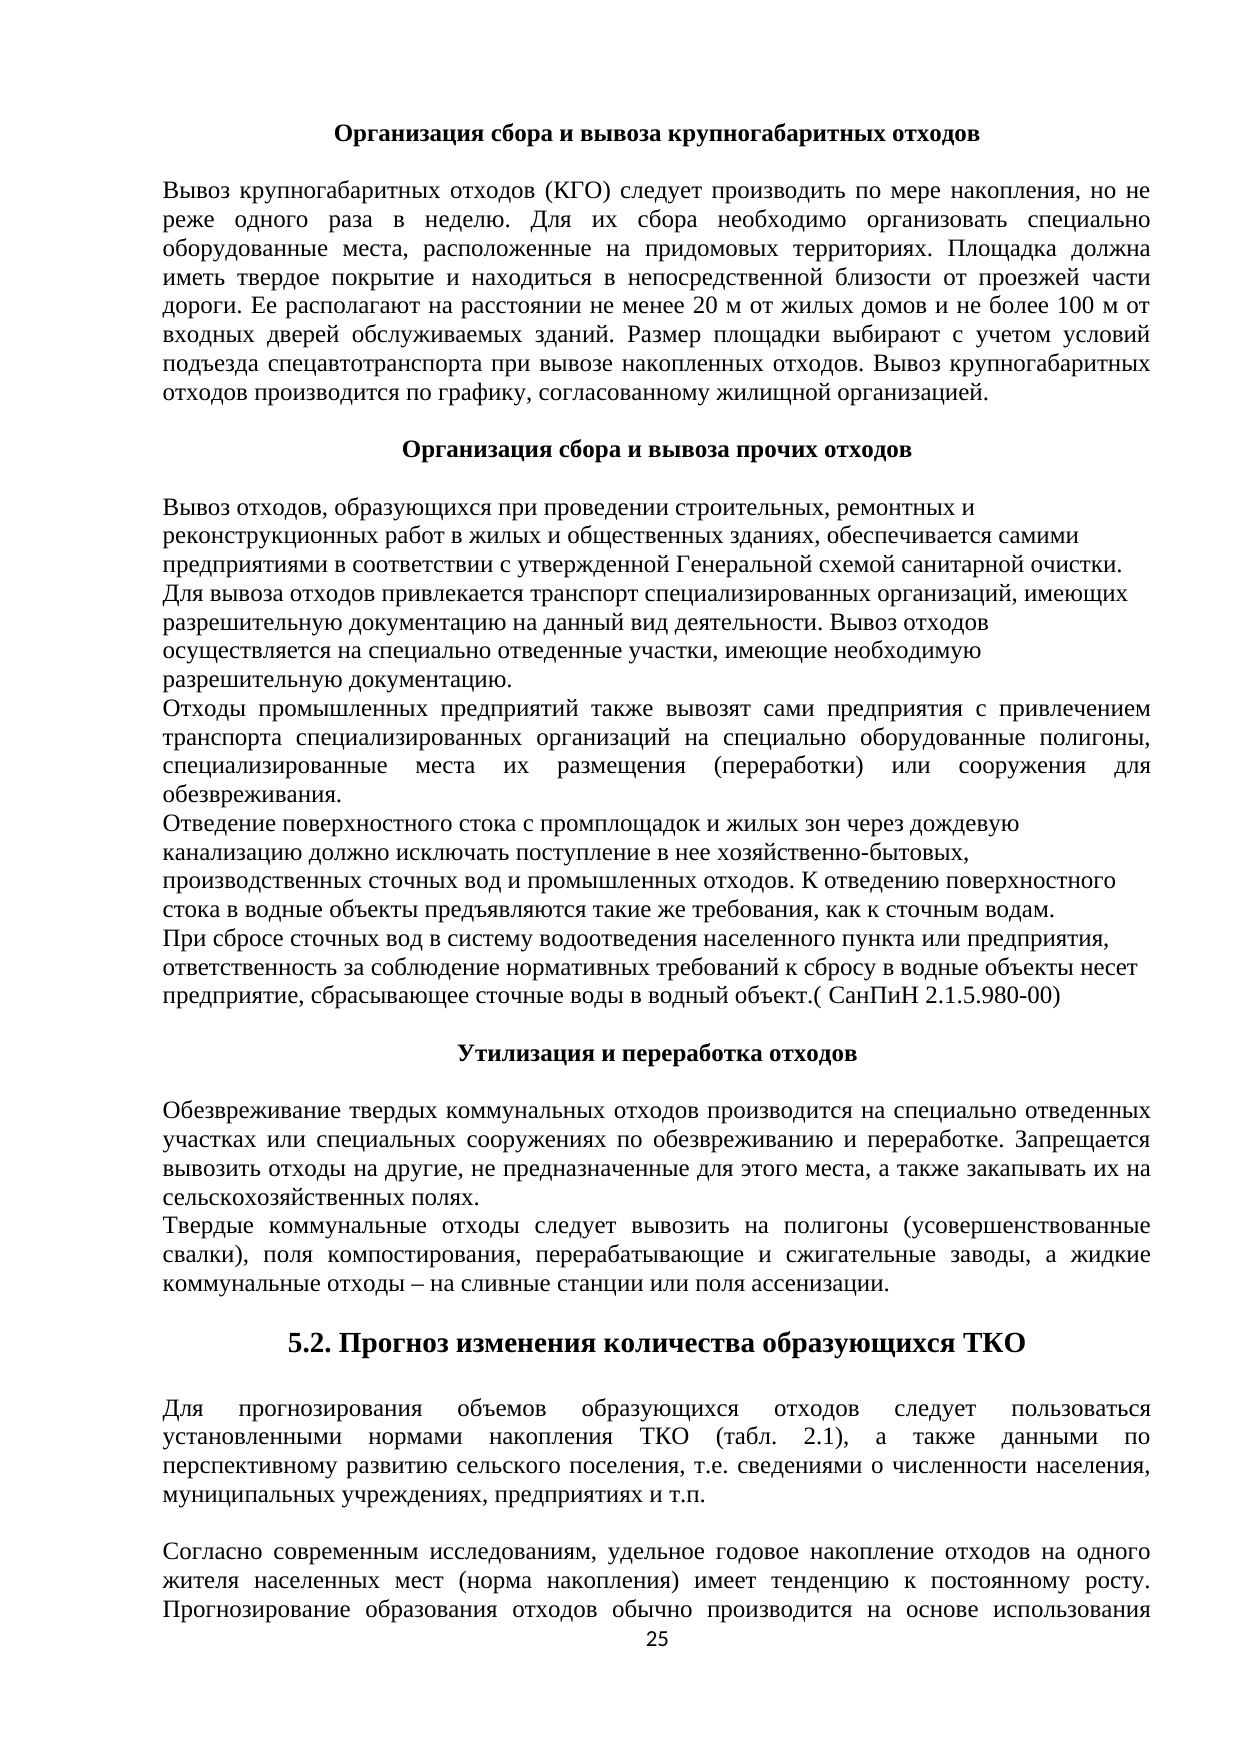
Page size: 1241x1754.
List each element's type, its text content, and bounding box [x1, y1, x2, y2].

text 5.2. Прогноз изменения количества образующихся ТКО [162, 1326, 1152, 1359]
text Отведение поверхностного стока с промплощадок и жилых зон через дождевую канализацию должно исключать поступление в нее хозяйственно-бытовых, производственных сточных вод и промышленных отходов. К отведению поверхностного стока в водные объекты предъявляются такие же требования, как к сточным водам. [970, 808, 1152, 923]
text Для прогнозирования объемов образующихся отходов следует пользоваться установленными нормами накопления ТКО (табл. 2.1), а также данными по перспективному развитию сельского поселения, т.е. сведениями о численности населения, муниципальных учреждениях, предприятиях и т.п. [162, 1393, 1152, 1508]
text Твердые коммунальные отходы следует вывозить на полигоны (усовершенствованные свалки), поля компостирования, перерабатывающие и сжигательные заводы, а жидкие коммунальные отходы – на сливные станции или поля ассенизации. [162, 1211, 1152, 1297]
text Вывоз крупногабаритных отходов (КГО) следует производить по мере накопления, но не реже одного раза в неделю. Для их сбора необходимо организовать специально оборудованные места, расположенные на придомовых территориях. Площадка должна иметь твердое покрытие и находиться в непосредственной близости от проезжей части дороги. Ее располагают на расстоянии не менее 20 м от жилых домов и не более 100 м от входных дверей обслуживаемых зданий. Размер площадки выбирают с учетом условий подъезда спецавтотранспорта при вывозе накопленных отходов. Вывоз крупногабаритных отходов производится по графику, согласованному жилищной организацией. [162, 176, 1152, 406]
text При сбросе сточных вод в систему водоотведения населенного пункта или предприятия, ответственность за соблюдение нормативных требований к сбросу в водные объекты несет предприятие, сбрасывающее сточные воды в водный объект.( СанПиН 2.1.5.980-00) [822, 923, 1152, 1009]
text Организация сбора и вывоза прочих отходов [162, 434, 1152, 463]
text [162, 1536, 1152, 1623]
text Обезвреживание твердых коммунальных отходов производится на специально отведенных участках или специальных сооружениях по обезвреживанию и переработке. Запрещается вывозить отходы на другие, не предназначенные для этого места, а также закапывать их на сельскохозяйственных полях. [162, 1096, 1152, 1211]
text Организация сбора и вывоза крупногабаритных отходов [162, 118, 1152, 147]
text Утилизация и переработка отходов [162, 1038, 1152, 1067]
text Вывоз отходов, образующихся при проведении строительных, ремонтных и реконструкционных работ в жилых и общественных зданиях, обеспечивается самими предприятиями в соответствии с утвержденной Генеральной схемой санитарной очистки. Для вывоза отходов привлекается транспорт специализированных организаций, имеющих разрешительную документацию на данный вид деятельности. Вывоз отходов осуществляется на специально отведенные участки, имеющие необходимую разрешительную документацию. [162, 492, 1152, 693]
text Отходы промышленных предприятий также вывозят сами предприятия с привлечением транспорта специализированных организаций на специально оборудованные полигоны, специализированные места их размещения (переработки) или сооружения для обезвреживания. [162, 693, 1152, 808]
